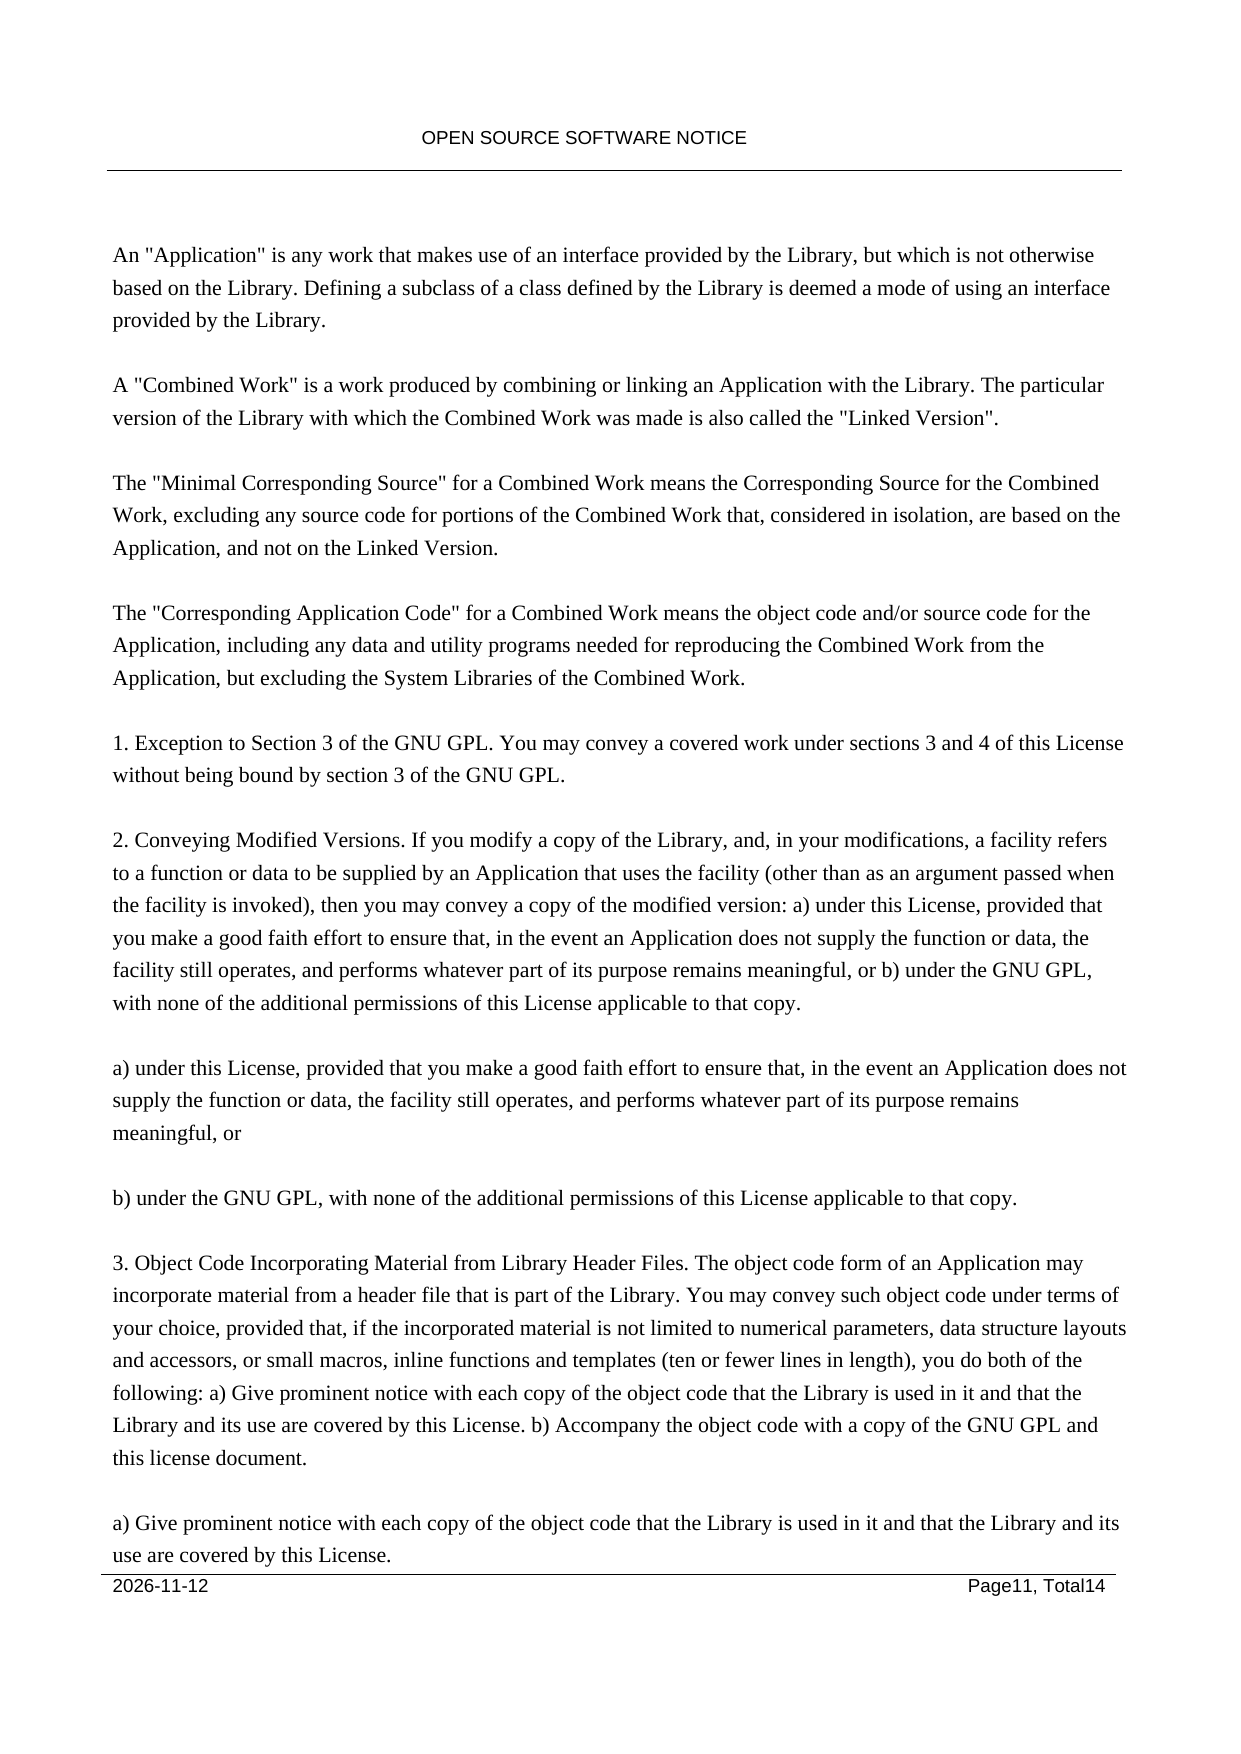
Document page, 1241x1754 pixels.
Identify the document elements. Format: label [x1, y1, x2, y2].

text [112, 206, 1128, 1571]
